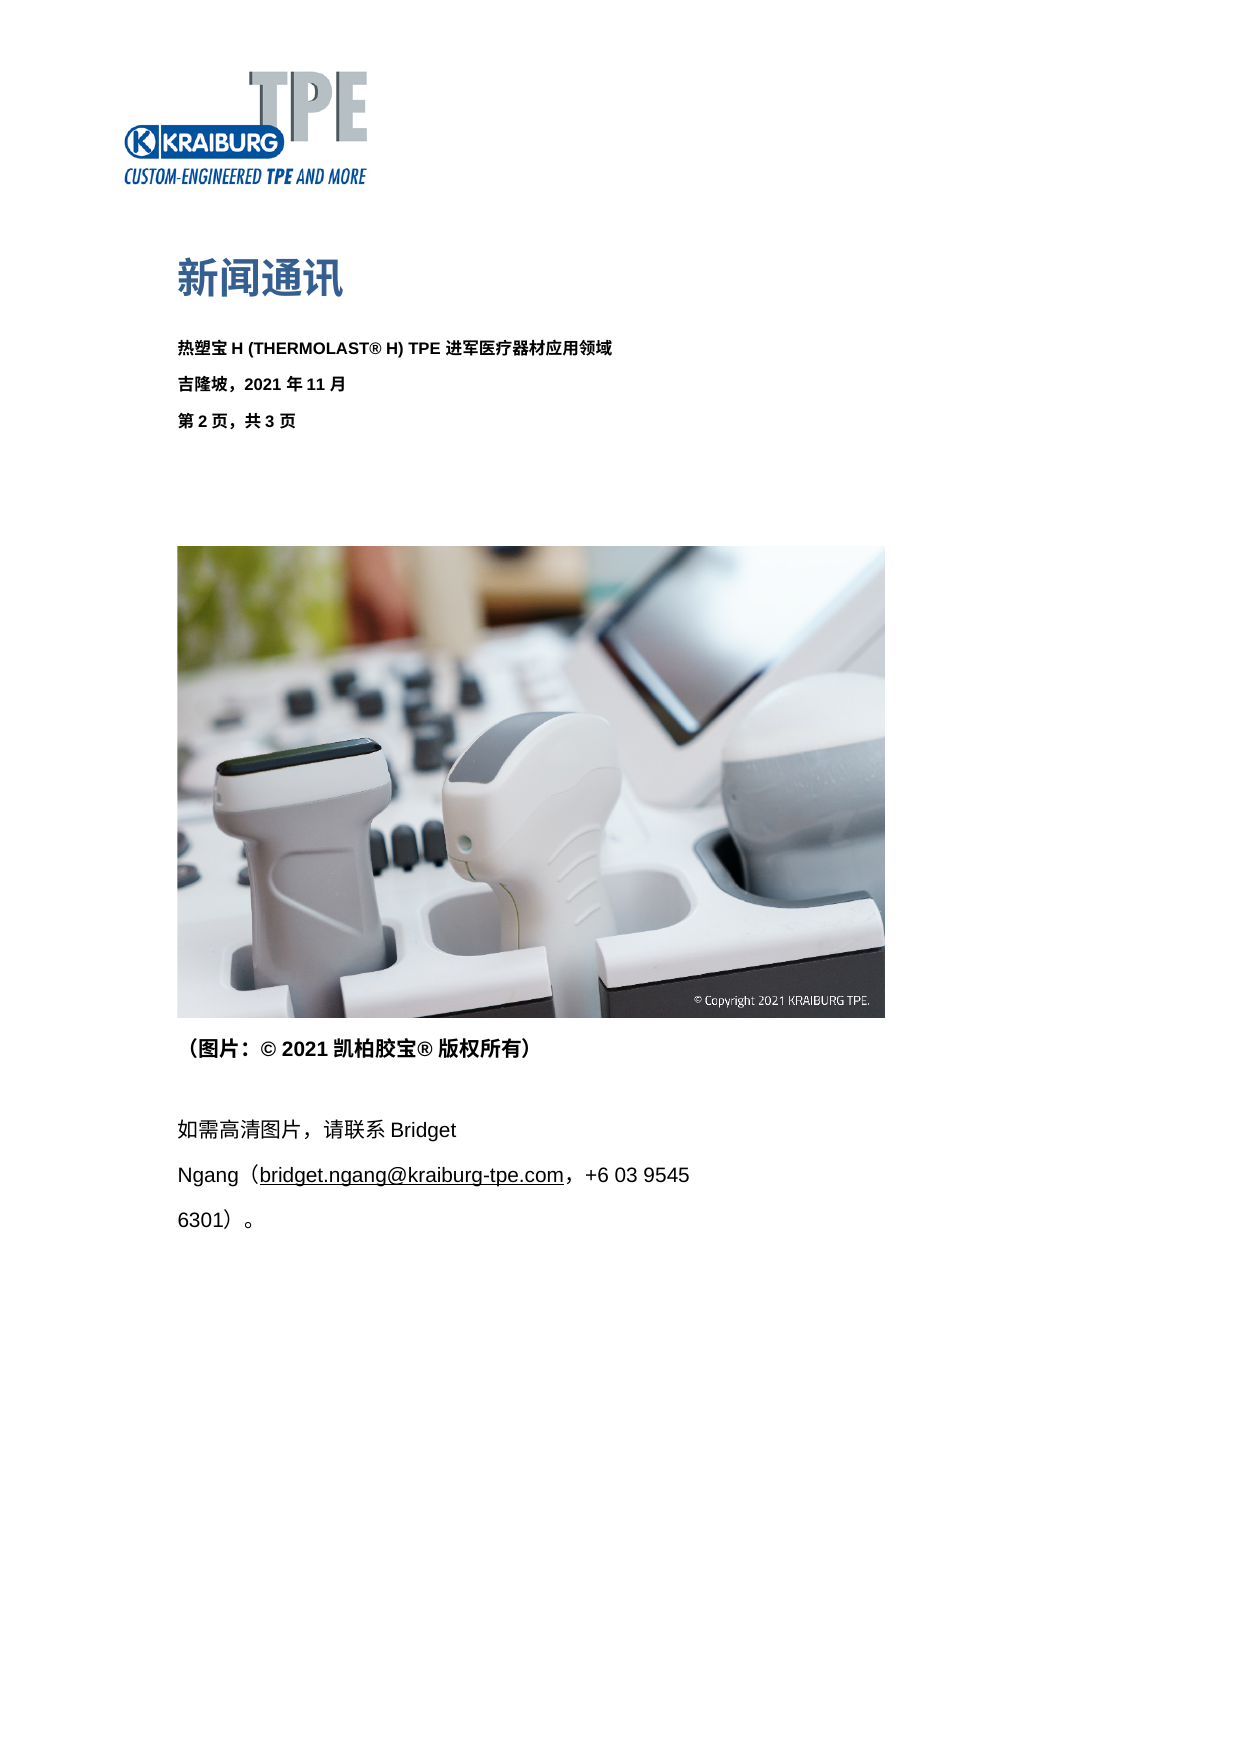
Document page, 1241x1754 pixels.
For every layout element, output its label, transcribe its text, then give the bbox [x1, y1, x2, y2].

text 如需高清图片，请联系 Bridget Ngang（bridget.ngang@kraiburg-tpe.com，+6 03 9545 6301）。 [177, 1113, 765, 1234]
text （图片：© 2021 凯柏胶宝® 版权所有） [177, 1032, 709, 1062]
picture [112, 55, 379, 200]
picture [177, 546, 885, 1018]
